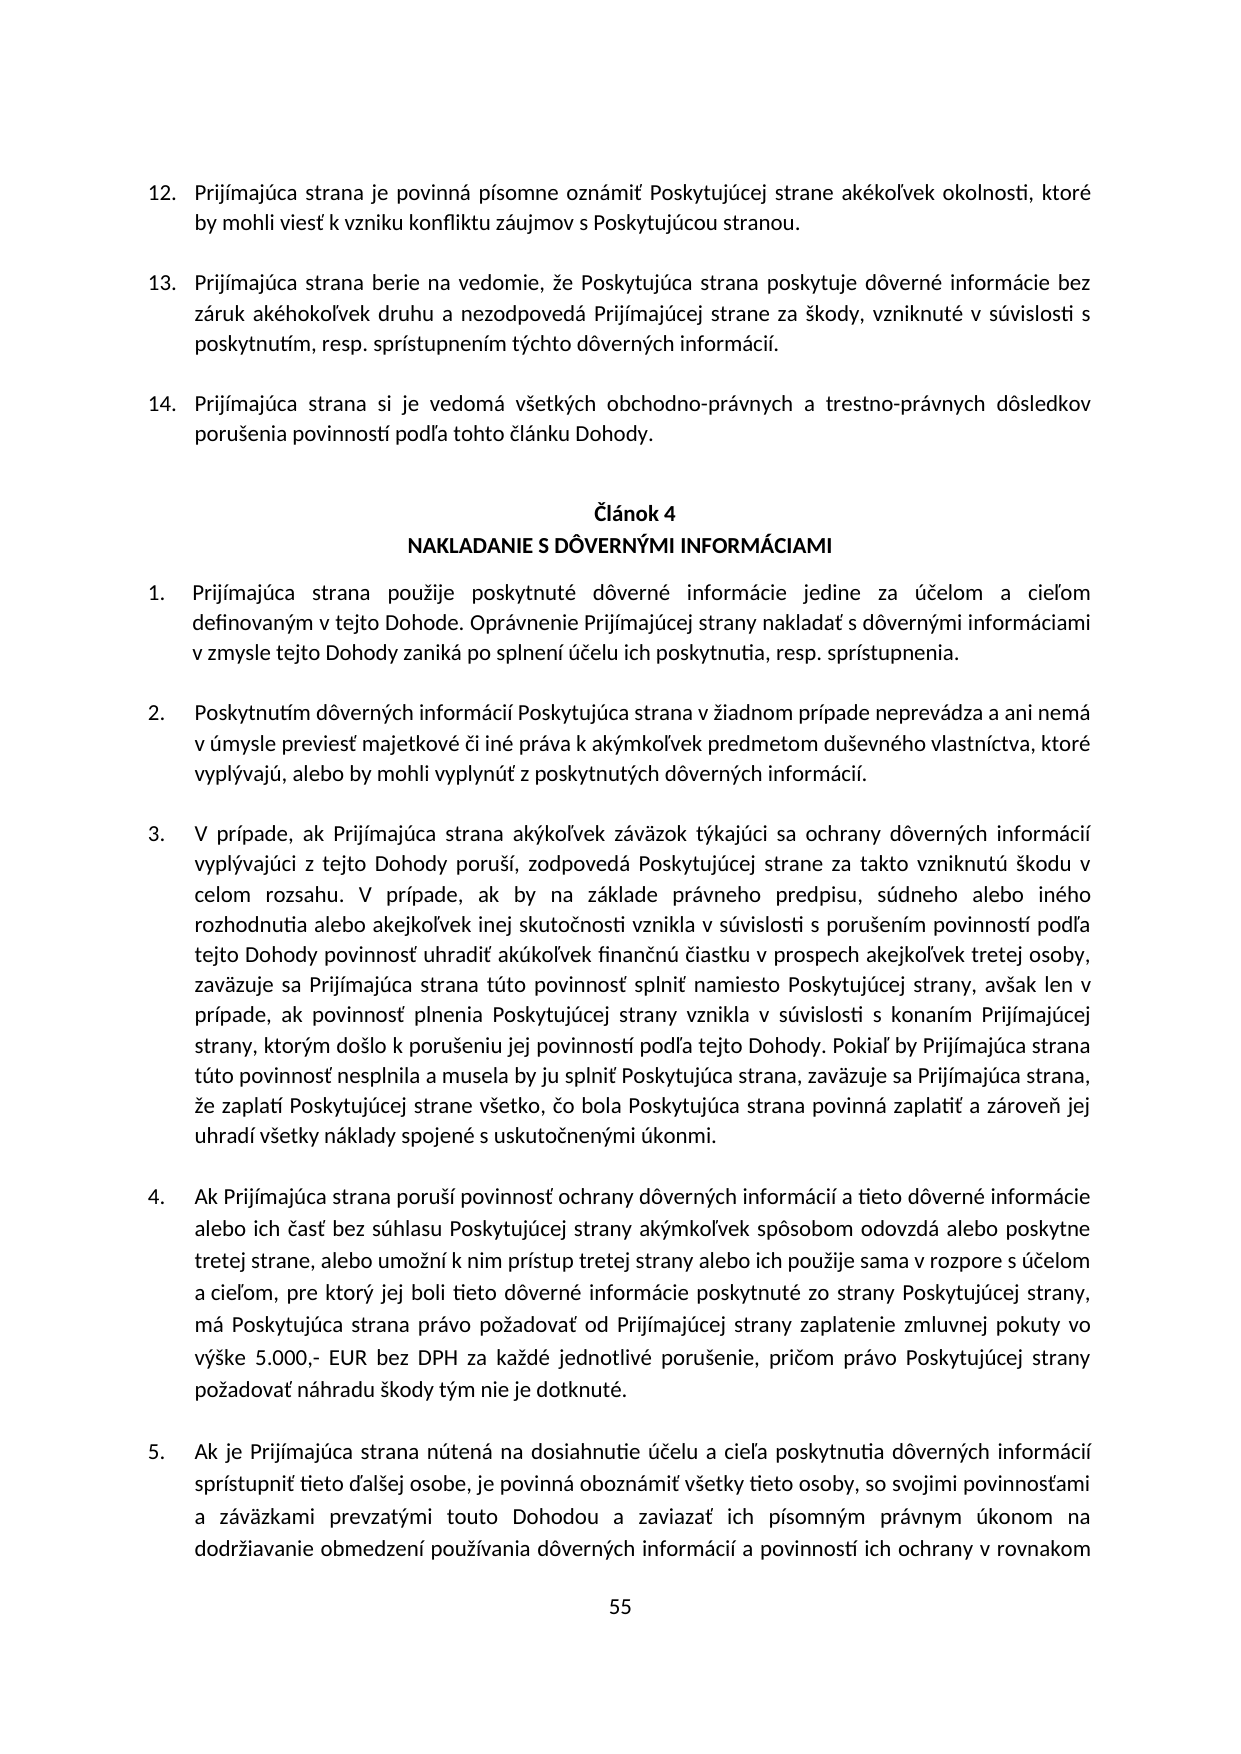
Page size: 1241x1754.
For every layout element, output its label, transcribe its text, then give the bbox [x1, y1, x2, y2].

text NAKLADANIE S DÔVERNÝMI INFORMÁCIAMI [148, 531, 1092, 559]
text Článok 4 [177, 499, 1092, 527]
list Ak Prijímajúca strana poruší povinnosť ochrany dôverných informácií a tieto dôverné informácie alebo ich časť bez súhlasu Poskytujúcej strany akýmkoľvek spôsobom odovzdá alebo poskytne tretej strane, alebo umožní k nim prístup tretej strany alebo ich použije sama v rozpore s účelom a cieľom, pre ktorý jej boli tieto dôverné informácie poskytnuté zo strany Poskytujúcej strany, má Poskytujúca strana právo požadovať od Prijímajúcej strany zaplatenie zmluvnej pokuty vo výške 5.000,- EUR bez DPH za každé jednotlivé porušenie, pričom právo Poskytujúcej strany požadovať náhradu škody tým nie je dotknuté. [148, 1182, 1092, 1403]
list V prípade, ak Prijímajúca strana akýkoľvek záväzok týkajúci sa ochrany dôverných informácií vyplývajúci z tejto Dohody poruší, zodpovedá Poskytujúcej strane za takto vzniknutú škodu v celom rozsahu. V prípade, ak by na základe právneho predpisu, súdneho alebo iného rozhodnutia alebo akejkoľvek inej skutočnosti vznikla v súvislosti s porušením povinností podľa tejto Dohody povinnosť uhradiť akúkoľvek finančnú čiastku v prospech akejkoľvek tretej osoby, zaväzuje sa Prijímajúca strana túto povinnosť splniť namiesto Poskytujúcej strany, avšak len v prípade, ak povinnosť plnenia Poskytujúcej strany vznikla v súvislosti s konaním Prijímajúcej strany, ktorým došlo k porušeniu jej povinností podľa tejto Dohody. Pokiaľ by Prijímajúca strana túto povinnosť nesplnila a musela by ju splniť Poskytujúca strana, zaväzuje sa Prijímajúca strana, že zaplatí Poskytujúcej strane všetko, čo bola Poskytujúca strana povinná zaplatiť a zároveň jej uhradí všetky náklady spojené s uskutočnenými úkonmi. [148, 819, 1092, 1149]
list Prijímajúca strana si je vedomá všetkých obchodno-právnych a trestno-právnych dôsledkov porušenia povinností podľa tohto článku Dohody. [148, 389, 1092, 448]
list Prijímajúca strana berie na vedomie, že Poskytujúca strana poskytuje dôverné informácie bez záruk akéhokoľvek druhu a nezodpovedá Prijímajúcej strane za škody, vzniknuté v súvislosti s poskytnutím, resp. sprístupnením týchto dôverných informácií. [148, 268, 1092, 357]
list Poskytnutím dôverných informácií Poskytujúca strana v žiadnom prípade neprevádza a ani nemá v úmysle previesť majetkové či iné práva k akýmkoľvek predmetom duševného vlastníctva, ktoré vyplývajú, alebo by mohli vyplynúť z poskytnutých dôverných informácií. [148, 698, 1092, 787]
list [148, 1437, 1092, 1562]
list Prijímajúca strana je povinná písomne oznámiť Poskytujúcej strane akékoľvek okolnosti, ktoré by mohli viesť k vzniku konfliktu záujmov s Poskytujúcou stranou. [148, 178, 1092, 236]
list Prijímajúca strana použije poskytnuté dôverné informácie jedine za účelom a cieľom definovaným v tejto Dohode. Oprávnenie Prijímajúcej strany nakladať s dôvernými informáciami v zmysle tejto Dohody zaniká po splnení účelu ich poskytnutia, resp. sprístupnenia. [148, 578, 1092, 666]
